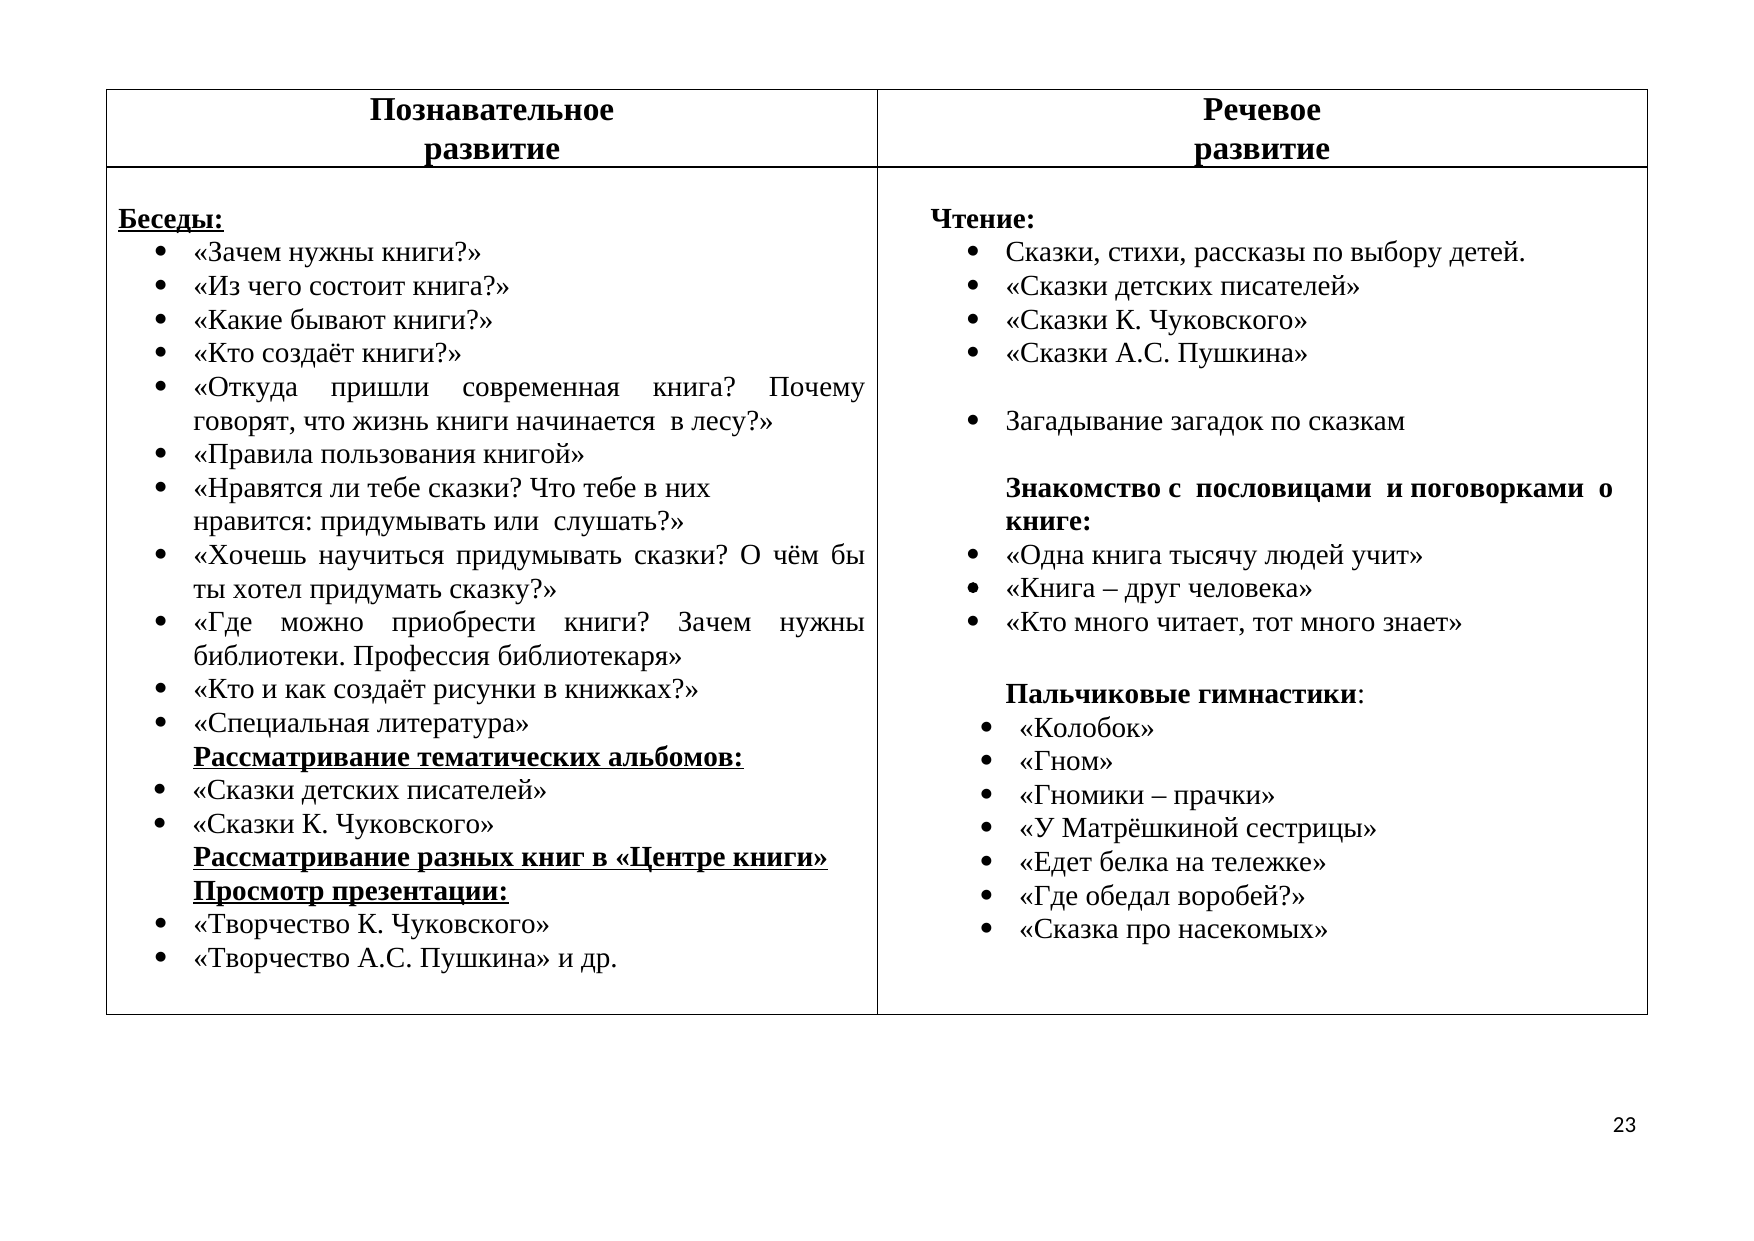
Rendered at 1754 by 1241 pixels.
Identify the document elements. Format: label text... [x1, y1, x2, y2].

table_cell Чтение: Сказки, стихи, рассказы по выбору детей. «Сказки детских писателей» «Сказки К. Чуковского» «Сказки А.С. Пушкина» Загадывание загадок по сказкам Знакомство с пословицами и поговорками о книге: «Одна книга тысячу людей учит» «Книга – друг человека» «Кто много читает, тот много знает» Пальчиковые гимнастики: «Колобок» «Гном» «Гномики – прачки» «У Матрёшкиной сестрицы» «Едет белка на тележке» «Где обедал воробей?» «Сказка про насекомых» [878, 168, 1647, 1014]
table_cell Познавательное развитие [107, 90, 877, 166]
table_cell Речевое развитие [878, 90, 1647, 166]
table_cell Беседы: «Зачем нужны книги?» «Из чего состоит книга?» «Какие бывают книги?» «Кто создаёт книги?» «Откуда пришли современная книга? Почему говорят, что жизнь книги начинается в лесу?» «Правила пользования книгой» «Нравятся ли тебе сказки? Что тебе в них нравится: придумывать или слушать?» «Хочешь научиться придумывать сказки? О чём бы ты хотел придумать сказку?» «Где можно приобрести книги? Зачем нужны библиотеки. Профессия библиотекаря» «Кто и как создаёт рисунки в книжках?» «Специальная литература» Рассматривание тематических альбомов: «Сказки детских писателей» «Сказки К. Чуковского» Рассматривание разных книг в «Центре книги» Просмотр презентации: «Творчество К. Чуковского» «Творчество А.С. Пушкина» и др. [107, 168, 877, 1014]
